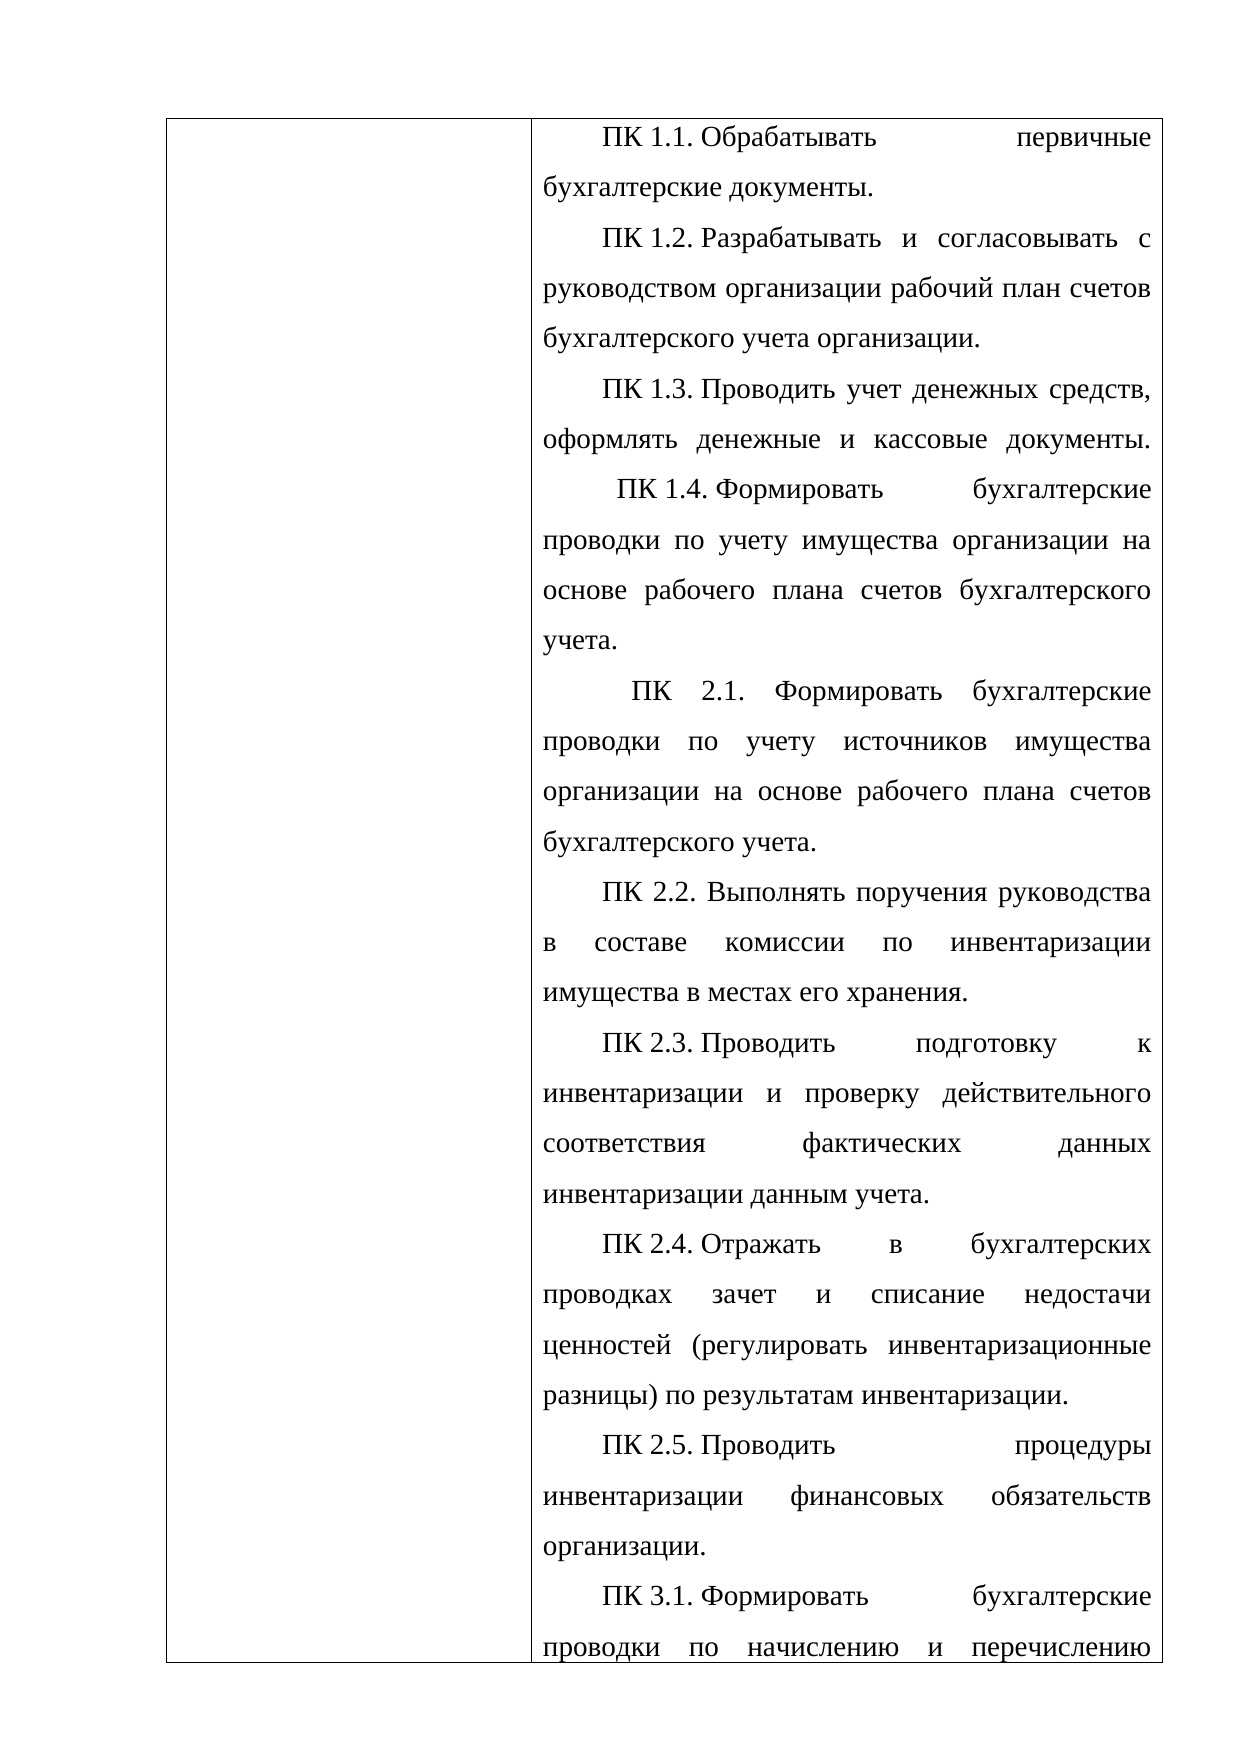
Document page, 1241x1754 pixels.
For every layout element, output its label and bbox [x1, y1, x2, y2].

table_cell [532, 119, 1162, 1662]
table_cell [167, 119, 531, 1662]
